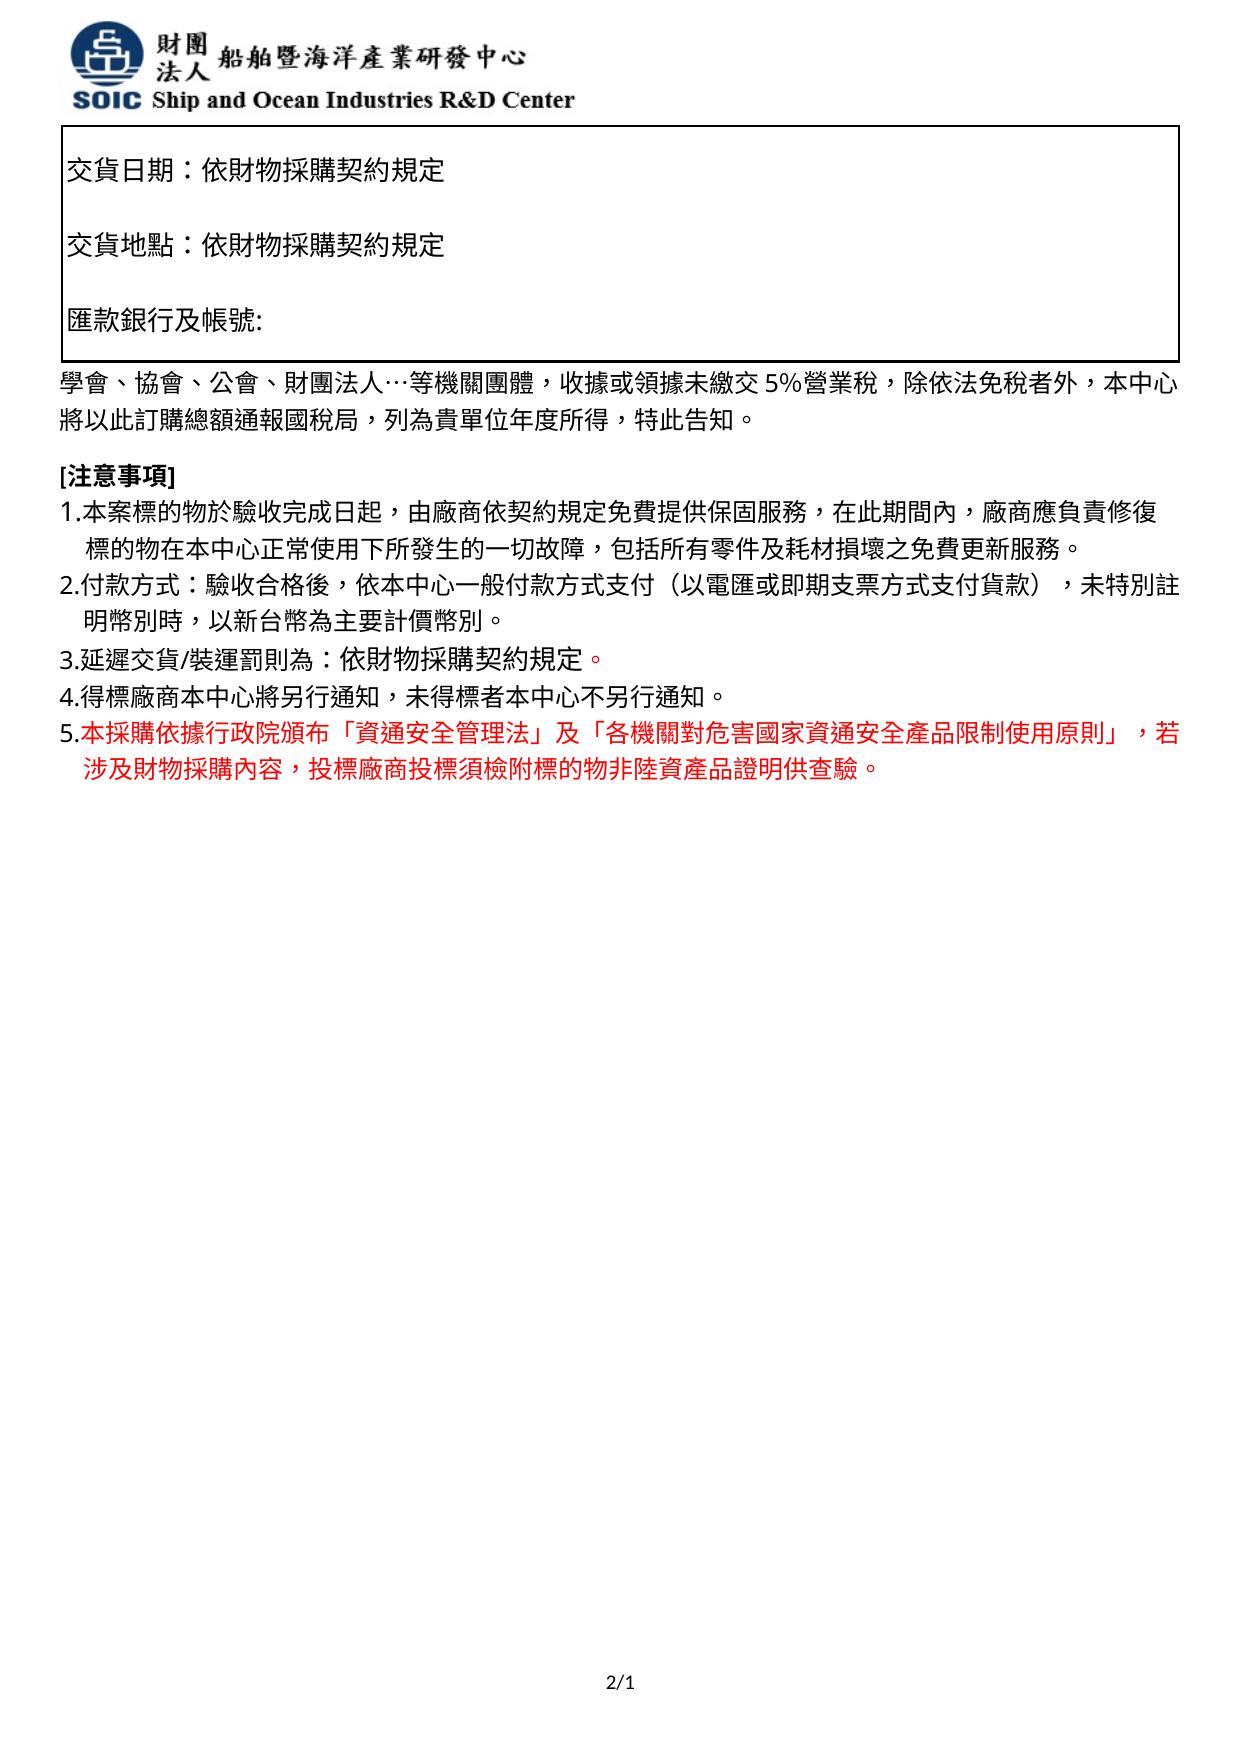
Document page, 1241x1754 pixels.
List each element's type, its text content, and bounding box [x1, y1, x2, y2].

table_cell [63, 127, 1178, 360]
text 2.付款方式：驗收合格後，依本中心一般付款方式支付（以電匯或即期支票方式支付貨款），未特別註明幣別時，以新台幣為主要計價幣別。 [59, 566, 1181, 638]
text 4.得標廠商本中心將另行通知，未得標者本中心不另行通知。 [59, 677, 1181, 714]
text 1.本案標的物於驗收完成日起，由廠商依契約規定免費提供保固服務，在此期間內，廠商應負責修復標的物在本中心正常使用下所發生的一切故障，包括所有零件及耗材損壞之免費更新服務。 [59, 492, 1181, 566]
text 學會、協會、公會、財團法人…等機關團體，收據或領據未繳交5％營業稅，除依法免稅者外，本中心將以此訂購總額通報國稅局，列為貴單位年度所得，特此告知。 [59, 362, 1181, 437]
picture [59, 20, 577, 116]
text 3.延遲交貨/裝運罰則為：依財物採購契約規定。 [59, 638, 1181, 677]
text [注意事項] [59, 456, 1181, 492]
text 5.本採購依據行政院頒布「資通安全管理法」及「各機關對危害國家資通安全產品限制使用原則」，若涉及財物採購內容，投標廠商投標須檢附標的物非陸資產品證明供查驗。 [59, 714, 1181, 786]
